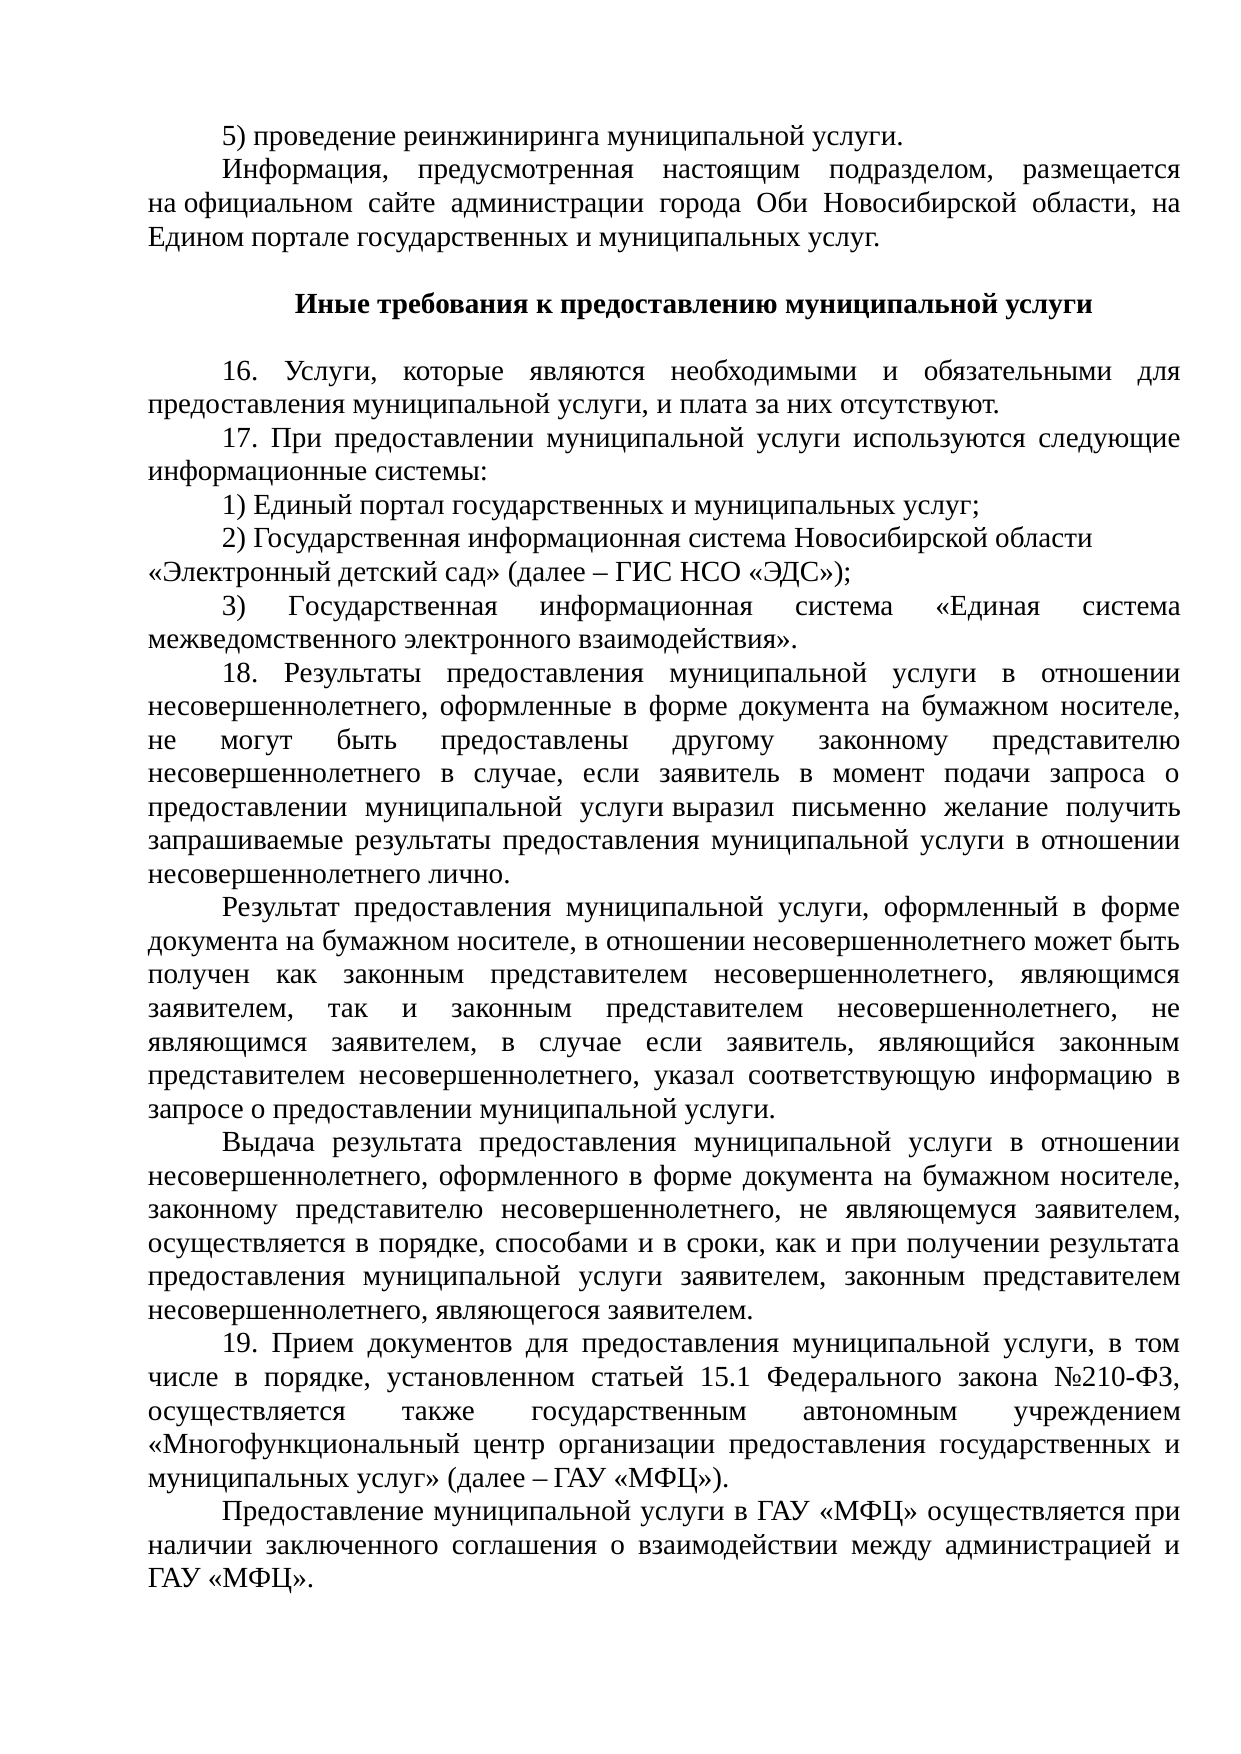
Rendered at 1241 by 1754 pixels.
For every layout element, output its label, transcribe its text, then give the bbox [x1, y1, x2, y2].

text Предоставление муниципальной услуги в ГАУ «МФЦ» осуществляется при наличии заключенного соглашения о взаимодействии между администрацией и ГАУ «МФЦ». [148, 1493, 1181, 1594]
text 1) Единый портал государственных и муниципальных услуг; [148, 487, 1181, 521]
text Иные требования к предоставлению муниципальной услуги [148, 286, 1181, 319]
text 3) Государственная информационная система «Единая система межведомственного электронного взаимодействия». [148, 588, 1181, 655]
text 19. Прием документов для предоставления муниципальной услуги, в том числе в порядке, установленном статьей 15.1 Федерального закона №210-ФЗ, осуществляется также государственным автономным учреждением «Многофункциональный центр организации предоставления государственных и муниципальных услуг» (далее – ГАУ «МФЦ»). [148, 1326, 1181, 1493]
text Выдача результата предоставления муниципальной услуги в отношении несовершеннолетнего, оформленного в форме документа на бумажном носителе, законному представителю несовершеннолетнего, не являющемуся заявителем, осуществляется в порядке, способами и в сроки, как и при получении результата предоставления муниципальной услуги заявителем, законным представителем несовершеннолетнего, являющегося заявителем. [148, 1124, 1181, 1326]
text 5) проведение реинжиниринга муниципальной услуги. [148, 118, 1181, 152]
text Информация, предусмотренная настоящим подразделом, размещается на официальном сайте администрации города Оби Новосибирской области, на Едином портале государственных и муниципальных услуг. [148, 152, 1181, 252]
text 17. При предоставлении муниципальной услуги используются следующие информационные системы: [148, 420, 1181, 487]
text 18. Результаты предоставления муниципальной услуги в отношении несовершеннолетнего, оформленные в форме документа на бумажном носителе, не могут быть предоставлены другому законному представителю несовершеннолетнего в случае, если заявитель в момент подачи запроса о предоставлении муниципальной услуги выразил письменно желание получить запрашиваемые результаты предоставления муниципальной услуги в отношении несовершеннолетнего лично. [148, 655, 1181, 889]
text Результат предоставления муниципальной услуги, оформленный в форме документа на бумажном носителе, в отношении несовершеннолетнего может быть получен как законным представителем несовершеннолетнего, являющимся заявителем, так и законным представителем несовершеннолетнего, не являющимся заявителем, в случае если заявитель, являющийся законным представителем несовершеннолетнего, указал соответствующую информацию в запросе о предоставлении муниципальной услуги. [148, 889, 1181, 1124]
text 16. Услуги, которые являются необходимыми и обязательными для предоставления муниципальной услуги, и плата за них отсутствуют. [148, 353, 1181, 420]
text 2) Государственная информационная система Новосибирской области «Электронный детский сад» (далее – ГИС НСО «ЭДС»); [148, 521, 1181, 588]
